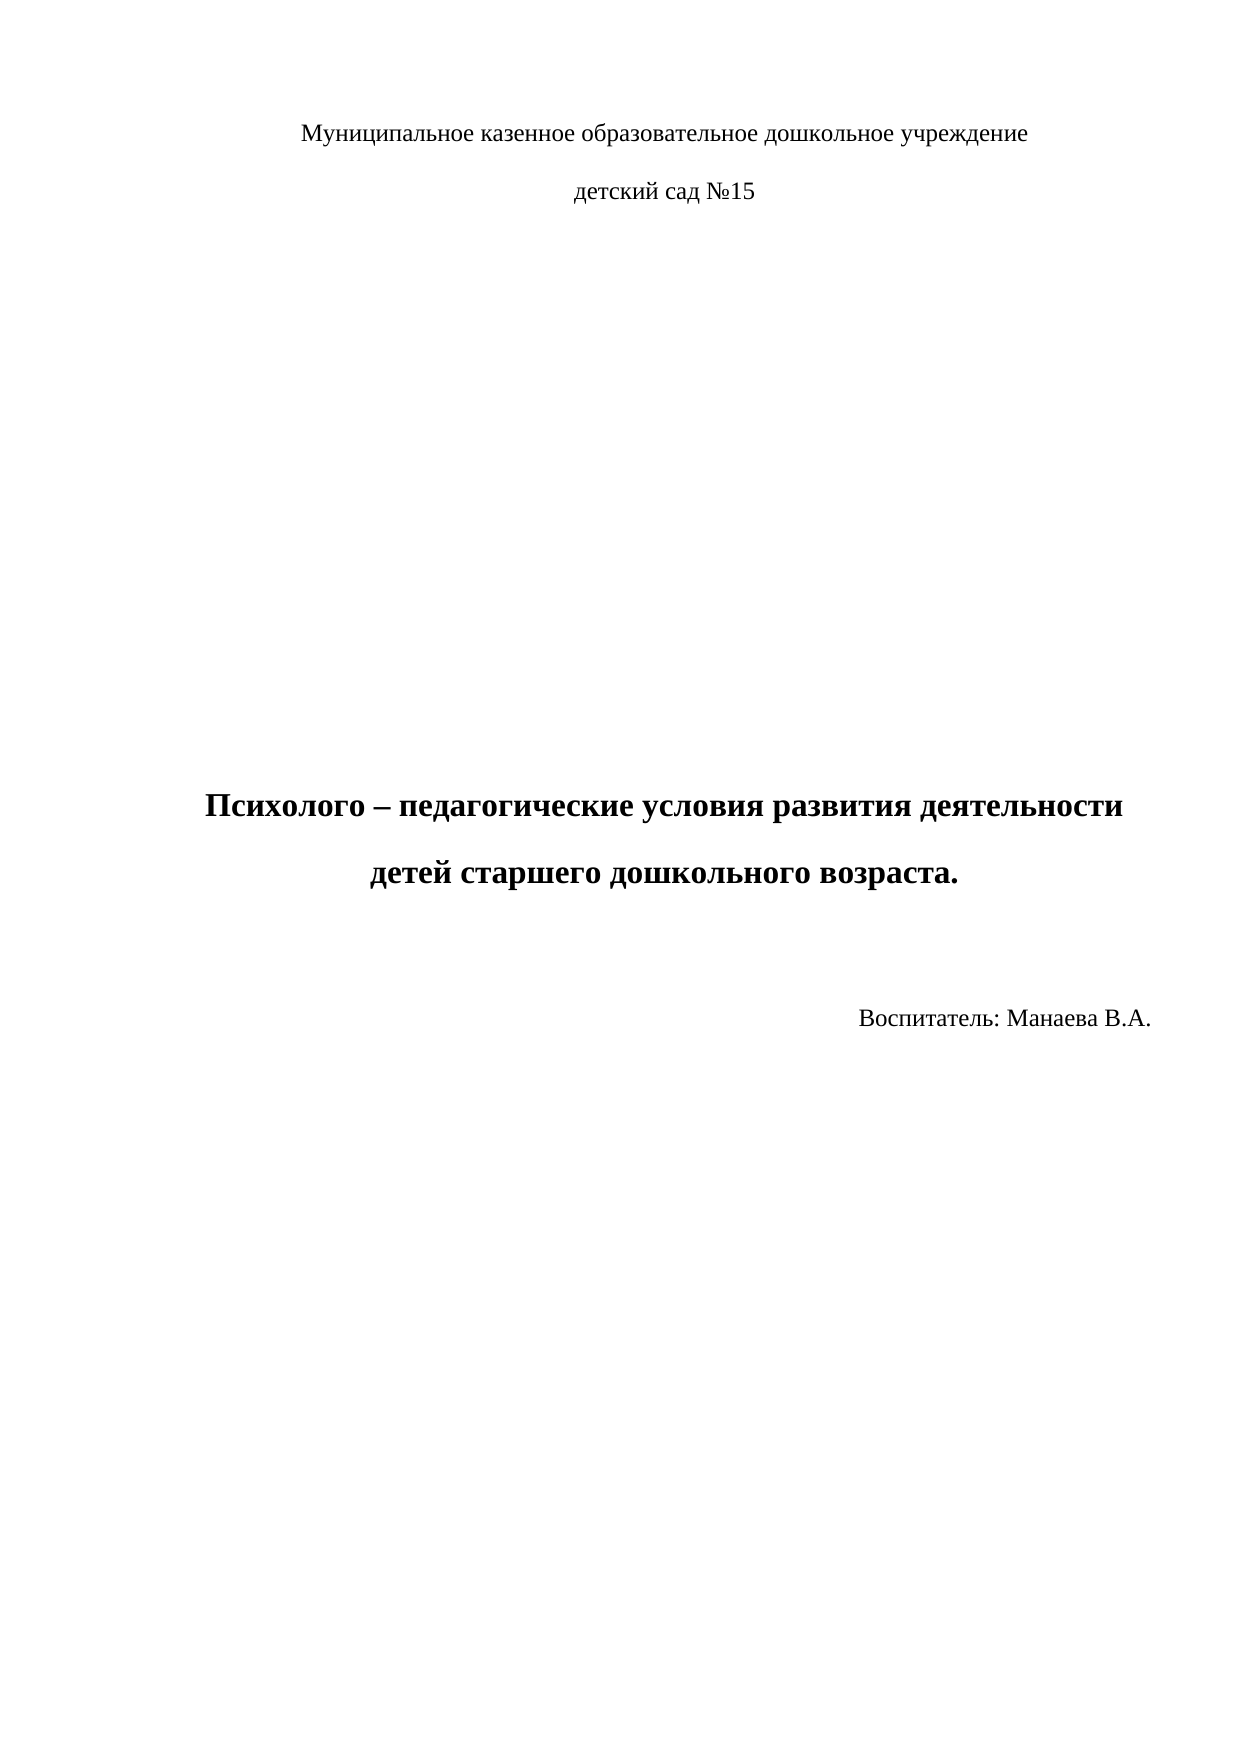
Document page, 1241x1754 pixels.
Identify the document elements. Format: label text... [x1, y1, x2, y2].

text детский сад №15 [177, 176, 1152, 205]
text детей старшего дошкольного возраста. [177, 852, 1152, 891]
text Воспитатель: Манаева В.А. [177, 1003, 1152, 1031]
text Психолого – педагогические условия развития деятельности [177, 785, 1152, 823]
text Муниципальное казенное образовательное дошкольное учреждение [177, 118, 1152, 147]
